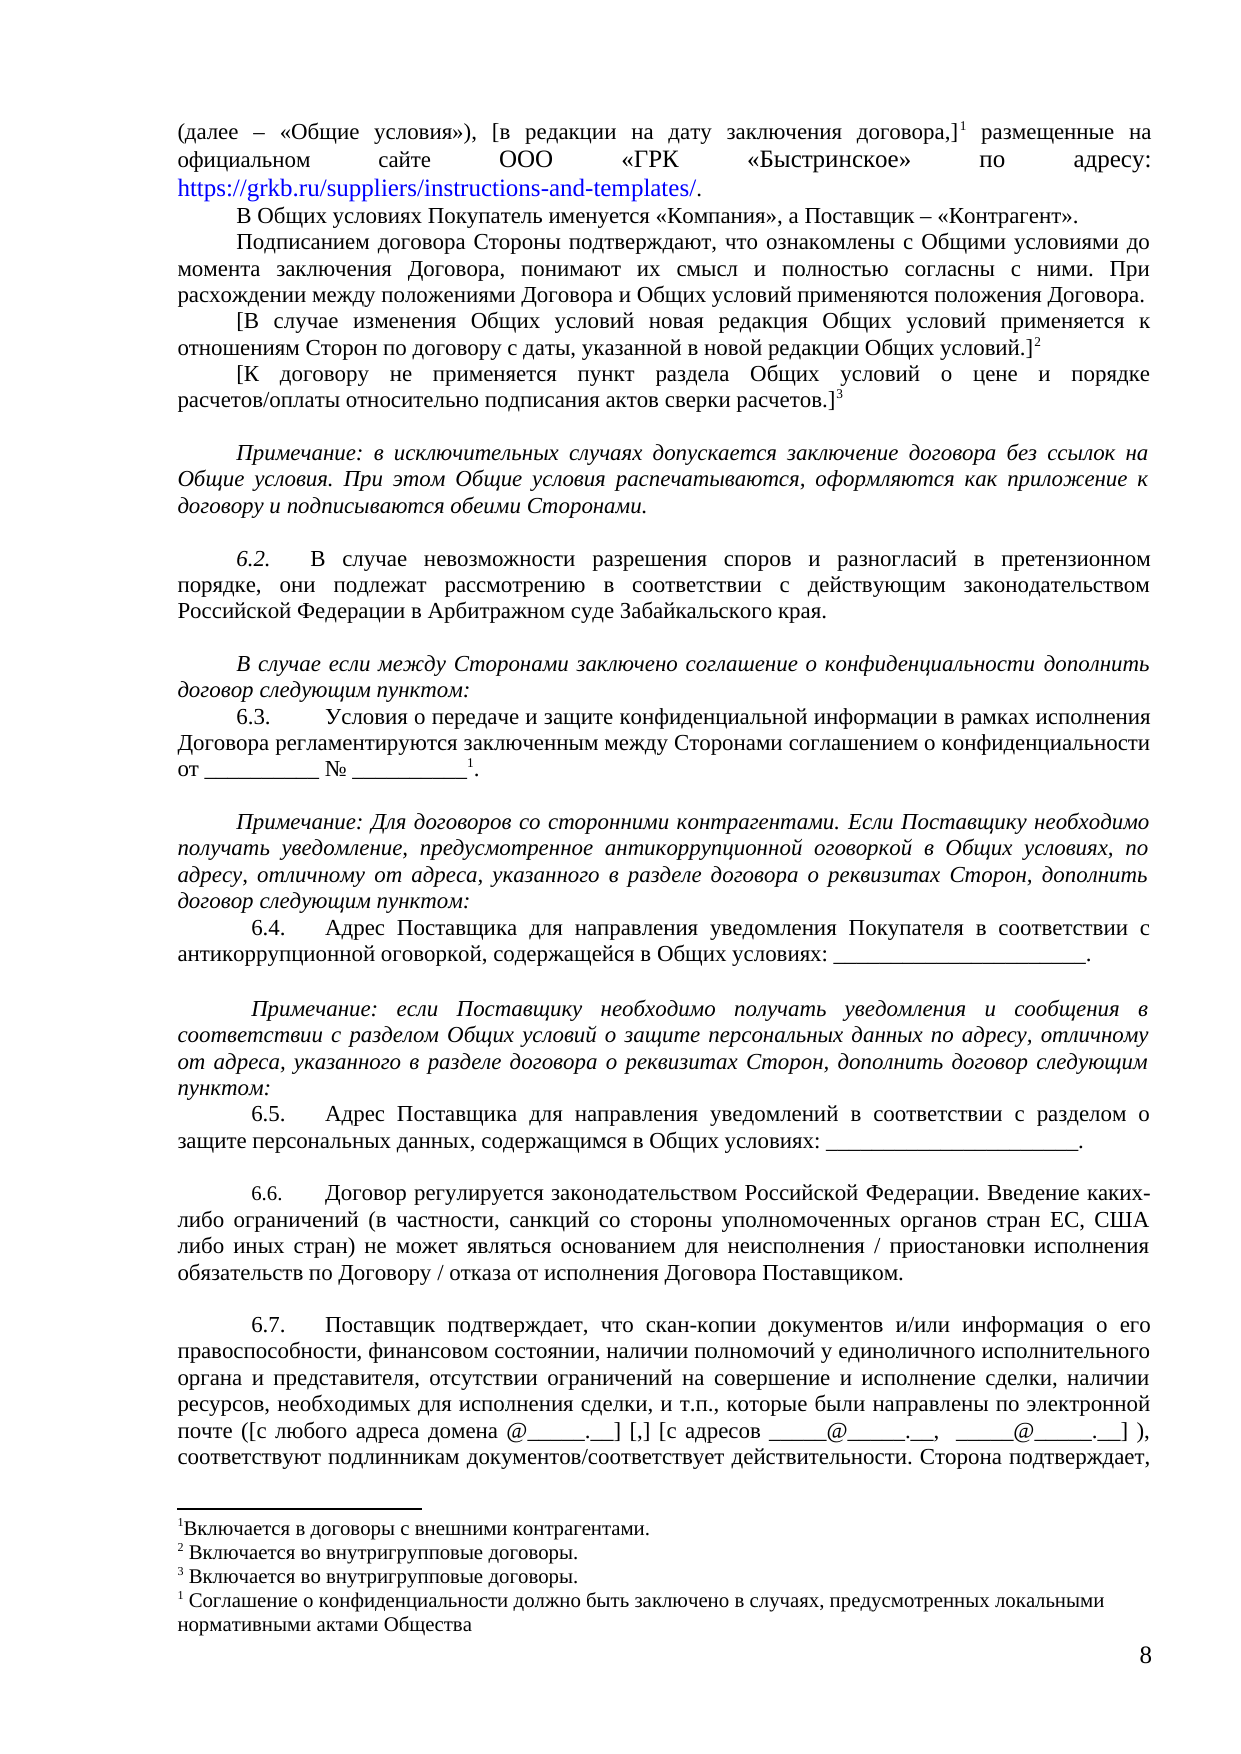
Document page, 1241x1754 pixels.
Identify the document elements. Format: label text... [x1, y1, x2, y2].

text Подписанием договора Стороны подтверждают, что ознакомлены с Общими условиями до момента заключения Договора, понимают их смысл и полностью согласны с ними. При расхождении между положениями Договора и Общих условий применяются положения Договора. [177, 228, 1152, 307]
subtitle Адрес Поставщика для направления уведомлений в соответствии с разделом о защите персональных данных, содержащимся в Общих условиях: ______________________. [177, 1100, 1152, 1153]
list В случае невозможности разрешения споров и разногласий в претензионном порядке, они подлежат рассмотрению в соответствии с действующим законодательством Российской Федерации в Арбитражном суде Забайкальского края. [177, 544, 1152, 624]
subtitle Примечание: Для договоров со сторонними контрагентами. Если Поставщику необходимо получать уведомление, предусмотренное антикоррупционной оговоркой в Общих условиях, по адресу, отличному от адреса, указанного в разделе договора о реквизитах Сторон, дополнить договор следующим пунктом: [177, 808, 1152, 913]
list Договор регулируется законодательством Российской Федерации. Введение каких-либо ограничений (в частности, санкций со стороны уполномоченных органов стран ЕС, США либо иных стран) не может являться основанием для неисполнения / приостановки исполнения обязательств по Договору / отказа от исполнения Договора Поставщиком. [177, 1179, 1152, 1285]
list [177, 1311, 1152, 1469]
list В случае если между Сторонами заключено соглашение о конфиденциальности дополнить договор следующим пунктом: [177, 650, 1152, 703]
text [В случае изменения Общих условий новая редакция Общих условий применяется к отношениям Сторон по договору с даты, указанной в новой редакции Общих условий.] [177, 307, 1152, 360]
subtitle Условия о передаче и защите конфиденциальной информации в рамках исполнения Договора регламентируются заключенным между Сторонами соглашением о конфиденциальности от __________ № __________. [177, 703, 1152, 782]
text Примечание: в исключительных случаях допускается заключение договора без ссылок на Общие условия. При этом Общие условия распечатываются, оформляются как приложение к договору и подписываются обеими Сторонами. [177, 439, 1152, 518]
text В Общих условиях Покупатель именуется «Компания», а Поставщик – «Контрагент». [177, 202, 1152, 228]
subtitle Адрес Поставщика для направления уведомления Покупателя в соответствии с антикоррупционной оговоркой, содержащейся в Общих условиях: ______________________. [177, 913, 1152, 966]
subtitle Примечание: если Поставщику необходимо получать уведомления и сообщения в соответствии с разделом Общих условий о защите персональных данных по адресу, отличному от адреса, указанного в разделе договора о реквизитах Сторон, дополнить договор следующим пунктом: [177, 995, 1152, 1100]
text [К договору не применяется пункт раздела Общих условий о цене и порядке расчетов/оплаты относительно подписания актов сверки расчетов.] [177, 360, 1152, 413]
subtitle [177, 118, 1152, 202]
